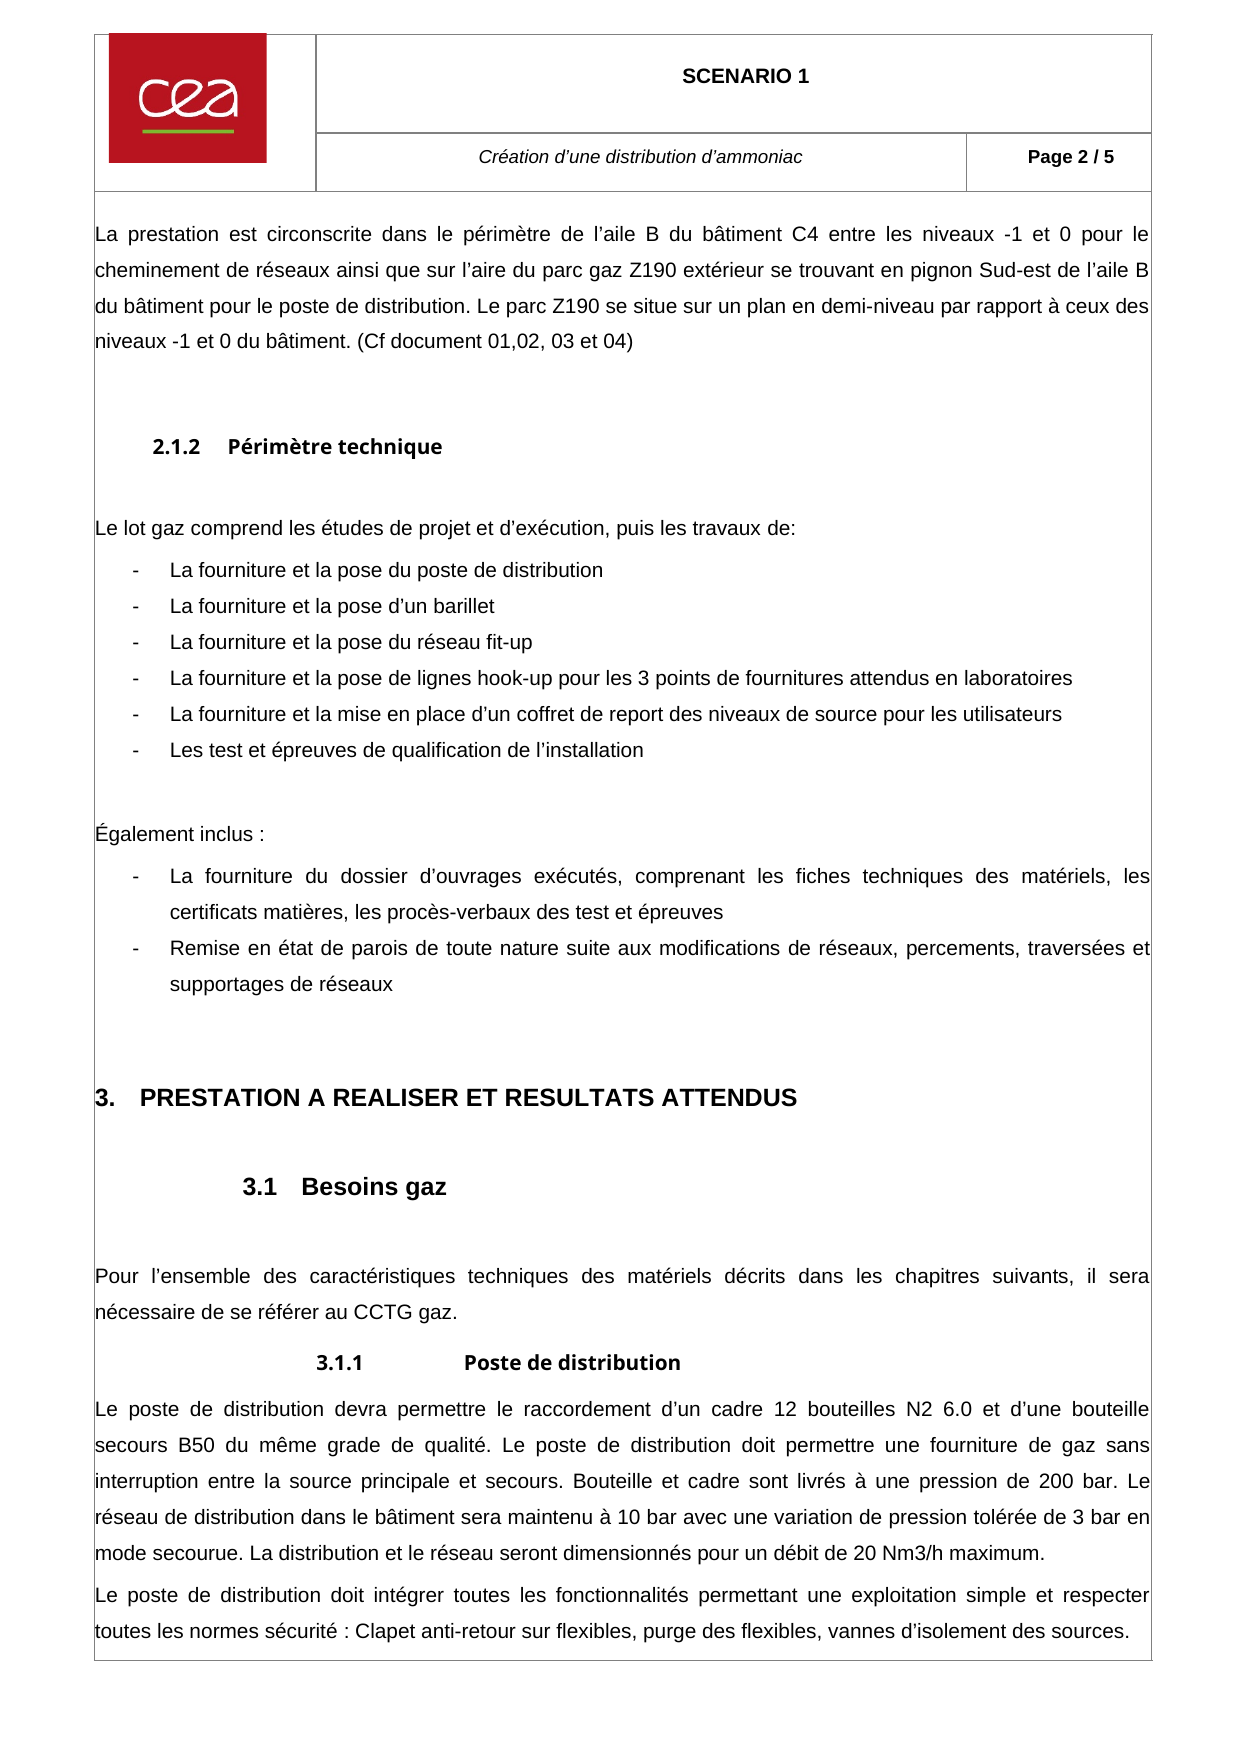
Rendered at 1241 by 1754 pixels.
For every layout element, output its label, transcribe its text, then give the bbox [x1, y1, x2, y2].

list La fourniture et la pose de lignes hook-up pour les 3 points de fournitures attendus en laboratoires [132, 666, 1152, 689]
subtitle pRESTATION A REALISER ET RESULTATS ATTENDUS [94, 1083, 1122, 1112]
subtitle Périmètre technique [152, 432, 1122, 461]
list La fourniture et la mise en place d’un coffret de report des niveaux de source pour les utilisateurs [132, 702, 1152, 726]
list La fourniture du dossier d’ouvrages exécutés, comprenant les fiches techniques des matériels, les certificats matières, les procès-verbaux des test et épreuves [132, 864, 1152, 924]
subtitle Besoins gaz [242, 1172, 1152, 1201]
subtitle Poste de distribution [316, 1348, 1152, 1377]
picture [108, 33, 267, 163]
text Le poste de distribution doit intégrer toutes les fonctionnalités permettant une exploitation simple et respecter toutes les normes sécurité : Clapet anti-retour sur flexibles, purge des flexibles, vannes d’isolement des sources. [94, 1583, 1152, 1643]
text Pour l’ensemble des caractéristiques techniques des matériels décrits dans les chapitres suivants, il sera nécessaire de se référer au CCTG gaz. [94, 1264, 1152, 1324]
list La fourniture et la pose du poste de distribution [132, 558, 1152, 582]
text Également inclus : [94, 822, 1152, 846]
list Remise en état de parois de toute nature suite aux modifications de réseaux, percements, traversées et supportages de réseaux [132, 936, 1152, 996]
list Les test et épreuves de qualification de l’installation [132, 737, 1152, 761]
list La fourniture et la pose d’un barillet [132, 594, 1152, 618]
text Le lot gaz comprend les études de projet et d’exécution, puis les travaux de: [94, 516, 1152, 539]
text La prestation est circonscrite dans le périmètre de l’aile B du bâtiment C4 entre les niveaux -1 et 0 pour le cheminement de réseaux ainsi que sur l’aire du parc gaz Z190 extérieur se trouvant en pignon Sud-est de l’aile B du bâtiment pour le poste de distribution. Le parc Z190 se situe sur un plan en demi-niveau par rapport à ceux des niveaux -1 et 0 du bâtiment. (Cf document 01,02, 03 et 04) [94, 222, 1152, 353]
list La fourniture et la pose du réseau fit-up [132, 630, 1152, 654]
text Le poste de distribution devra permettre le raccordement d’un cadre 12 bouteilles N2 6.0 et d’une bouteille secours B50 du même grade de qualité. Le poste de distribution doit permettre une fourniture de gaz sans interruption entre la source principale et secours. Bouteille et cadre sont livrés à une pression de 200 bar. Le réseau de distribution dans le bâtiment sera maintenu à 10 bar avec une variation de pression tolérée de 3 bar en mode secourue. La distribution et le réseau seront dimensionnés pour un débit de 20 Nm3/h maximum. [94, 1397, 1152, 1565]
